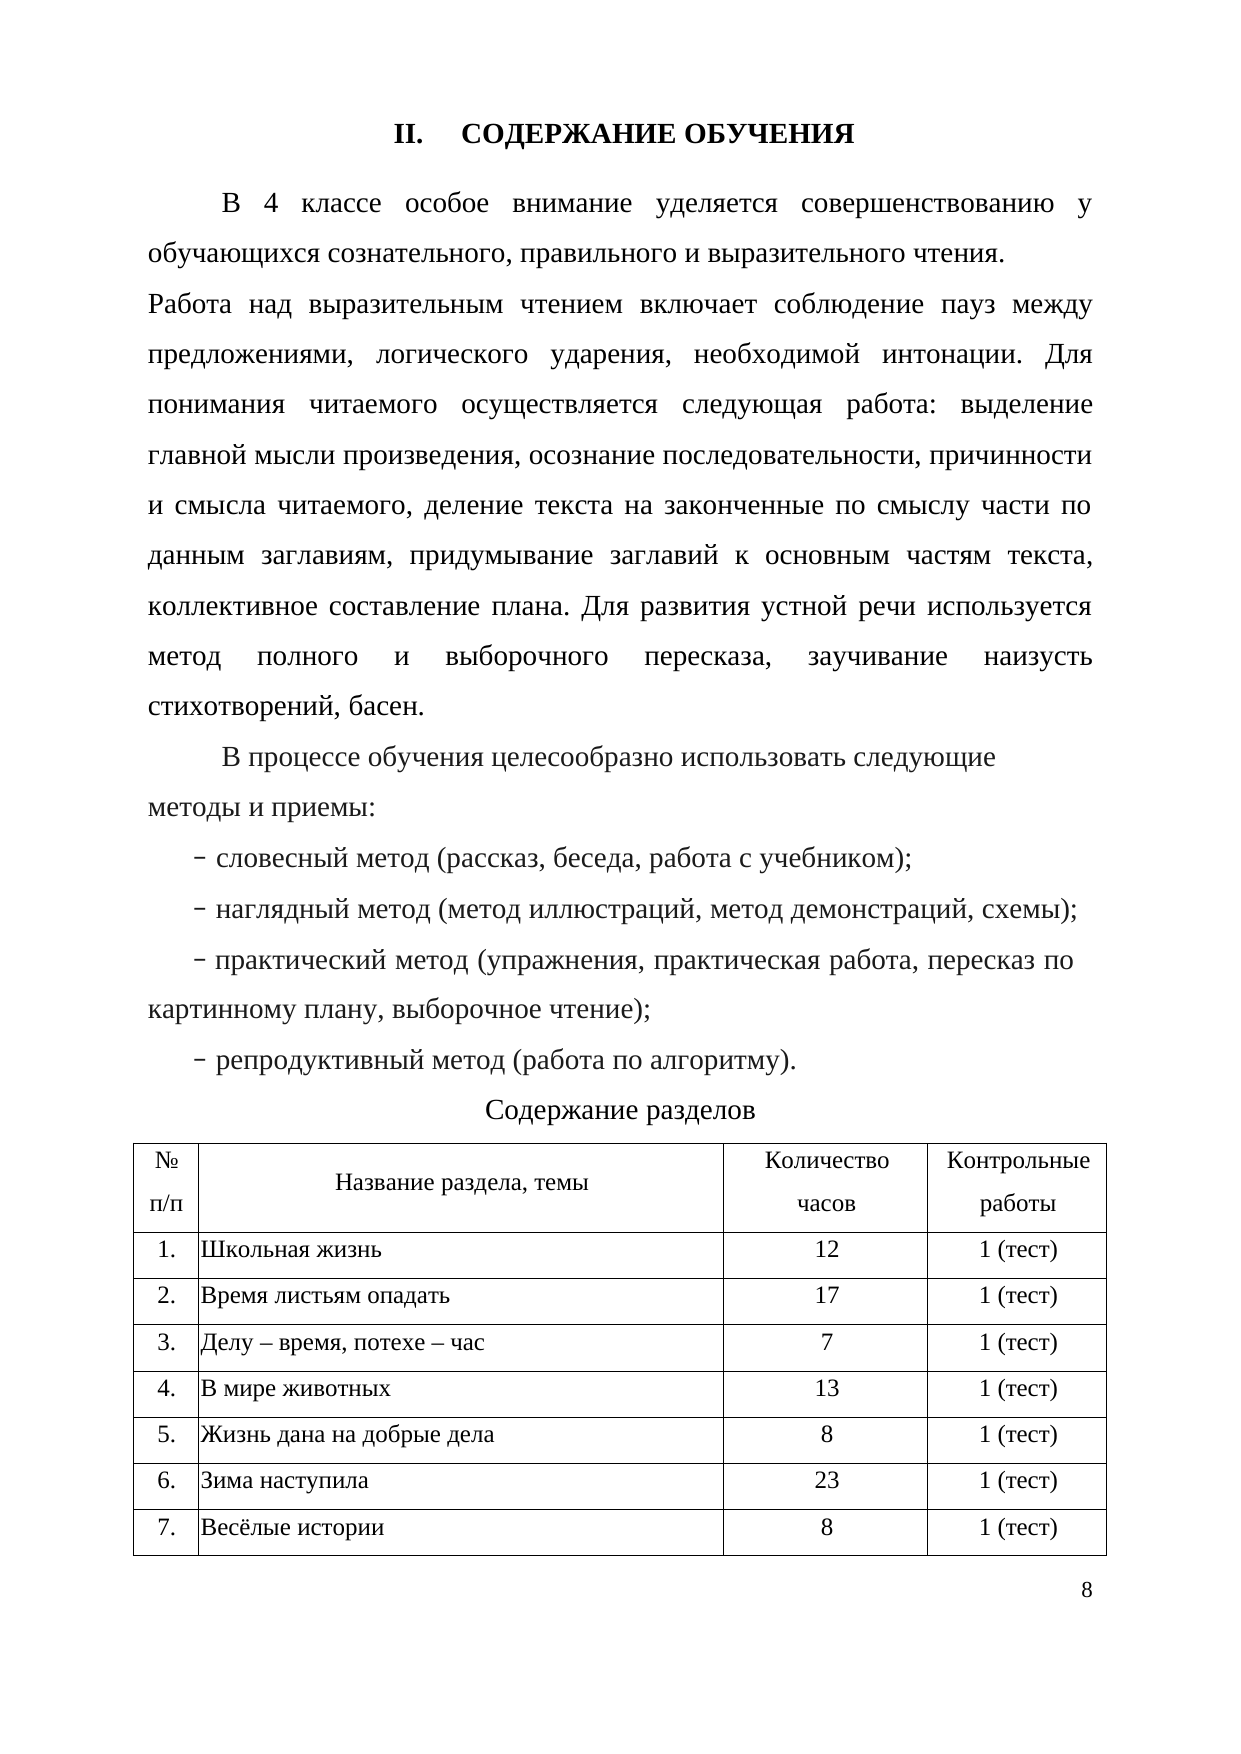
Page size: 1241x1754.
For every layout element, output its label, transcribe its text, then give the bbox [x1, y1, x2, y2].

table_cell 13 [724, 1372, 927, 1417]
table_cell 1 (тест) [928, 1510, 1106, 1555]
table_cell 7 [724, 1325, 927, 1371]
table_cell 8 [724, 1510, 927, 1555]
text Содержание разделов [485, 1092, 1119, 1126]
table_cell 1. [134, 1233, 198, 1278]
text − практический метод (упражнения, практическая работа, пересказ по картинному плану, выборочное чтение); [148, 941, 1074, 1024]
table_cell 2. [134, 1279, 198, 1324]
table_cell Жизнь дана на добрые дела [199, 1418, 723, 1463]
table_cell Зима наступила [199, 1464, 723, 1509]
text Работа над выразительным чтением включает соблюдение пауз между предложениями, логического ударения, необходимой интонации. Для понимания читаемого осуществляется следующая работа: выделение главной мысли произведения, осознание последовательности, причинности и смысла читаемого, деление текста на законченные по смыслу части по данным заглавиям, придумывание заглавий к основным частям текста, коллективное составление плана. Для развития устной речи используется метод полного и выборочного пересказа, заучивание наизусть стихотворений, басен. [148, 286, 1093, 722]
text − репродуктивный метод (работа по алгоритму). [192, 1041, 1119, 1077]
table_cell 6. [134, 1464, 198, 1509]
table_cell 17 [724, 1279, 927, 1324]
table_cell 1 (тест) [928, 1464, 1106, 1509]
table_cell Школьная жизнь [199, 1233, 723, 1278]
text − словесный метод (рассказ, беседа, работа с учебником); [192, 839, 1119, 875]
table_header Количество часов [724, 1144, 927, 1232]
text В процессе обучения целесообразно использовать следующие методы и приемы: [148, 739, 996, 823]
table_cell Делу – время, потехе – час [199, 1325, 723, 1371]
table_cell В мире животных [199, 1372, 723, 1417]
table_header № п/п [134, 1144, 198, 1232]
table_cell 1 (тест) [928, 1325, 1106, 1371]
table_cell 1 (тест) [928, 1372, 1106, 1417]
table_cell 3. [134, 1325, 198, 1371]
text В 4 классе особое внимание уделяется совершенствованию у обучающихся сознательного, правильного и выразительного чтения. [148, 185, 1092, 269]
table_cell Весёлые истории [199, 1510, 723, 1555]
table_cell 1 (тест) [928, 1233, 1106, 1278]
table_header Название раздела, темы [199, 1144, 723, 1232]
text − наглядный метод (метод иллюстраций, метод демонстраций, схемы); [192, 890, 1119, 926]
table_cell 5. [134, 1418, 198, 1463]
table_header Контрольные работы [928, 1144, 1106, 1232]
table_cell 1 (тест) [928, 1418, 1106, 1463]
subtitle СОДЕРЖАНИЕ ОБУЧЕНИЯ [393, 116, 1119, 149]
table_cell Время листьям опадать [199, 1279, 723, 1324]
table_cell 8 [724, 1418, 927, 1463]
table_cell 1 (тест) [928, 1279, 1106, 1324]
table_cell 4. [134, 1372, 198, 1417]
table_cell 12 [724, 1233, 927, 1278]
table_cell 23 [724, 1464, 927, 1509]
table_cell 7. [134, 1510, 198, 1555]
